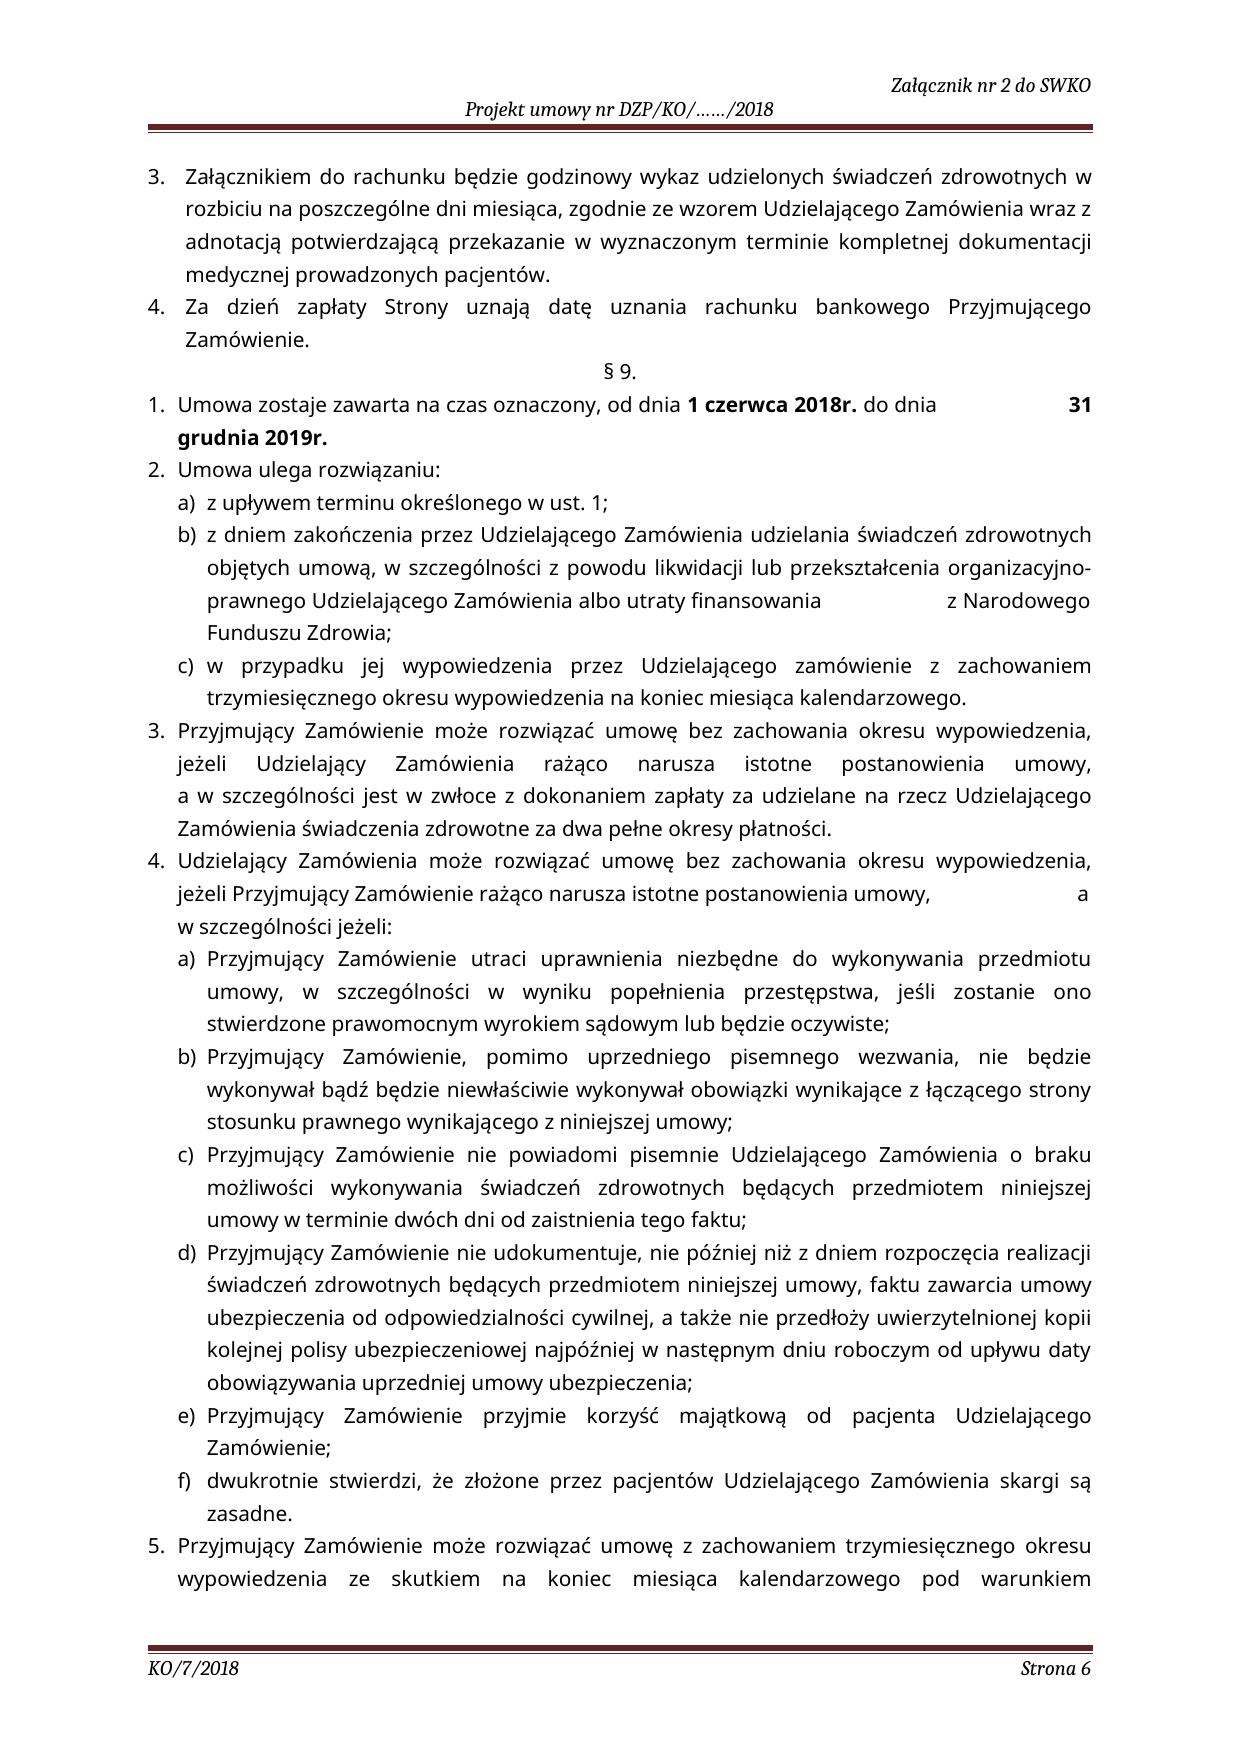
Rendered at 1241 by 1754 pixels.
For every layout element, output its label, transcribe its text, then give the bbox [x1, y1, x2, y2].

list z upływem terminu określonego w ust. 1; [177, 488, 1093, 516]
list Przyjmujący Zamówienie może rozwiązać umowę bez zachowania okresu wypowiedzenia, jeżeli Udzielający Zamówienia rażąco narusza istotne postanowienia umowy, a w szczególności jest w zwłoce z dokonaniem zapłaty za udzielane na rzecz Udzielającego Zamówienia świadczenia zdrowotne za dwa pełne okresy płatności. [148, 716, 1093, 842]
text § 9. [148, 357, 1093, 386]
list Przyjmujący Zamówienie nie udokumentuje, nie później niż z dniem rozpoczęcia realizacji świadczeń zdrowotnych będących przedmiotem niniejszej umowy, faktu zawarcia umowy ubezpieczenia od odpowiedzialności cywilnej, a także nie przedłoży uwierzytelnionej kopii kolejnej polisy ubezpieczeniowej najpóźniej w następnym dniu roboczym od upływu daty obowiązywania uprzedniej umowy ubezpieczenia; [177, 1238, 1093, 1397]
list z dniem zakończenia przez Udzielającego Zamówienia udzielania świadczeń zdrowotnych objętych umową, w szczególności z powodu likwidacji lub przekształcenia organizacyjno-prawnego Udzielającego Zamówienia albo utraty finansowania z Narodowego Funduszu Zdrowia; [177, 521, 1093, 647]
list Umowa ulega rozwiązaniu: [148, 455, 1093, 484]
list Udzielający Zamówienia może rozwiązać umowę bez zachowania okresu wypowiedzenia, jeżeli Przyjmujący Zamówienie rażąco narusza istotne postanowienia umowy, a w szczególności jeżeli: [148, 847, 1093, 940]
list Przyjmujący Zamówienie, pomimo uprzedniego pisemnego wezwania, nie będzie wykonywał bądź będzie niewłaściwie wykonywał obowiązki wynikające z łączącego strony stosunku prawnego wynikającego z niniejszej umowy; [177, 1042, 1093, 1136]
list w przypadku jej wypowiedzenia przez Udzielającego zamówienie z zachowaniem trzymiesięcznego okresu wypowiedzenia na koniec miesiąca kalendarzowego. [177, 651, 1093, 712]
list Załącznikiem do rachunku będzie godzinowy wykaz udzielonych świadczeń zdrowotnych w rozbiciu na poszczególne dni miesiąca, zgodnie ze wzorem Udzielającego Zamówienia wraz z adnotacją potwierdzającą przekazanie w wyznaczonym terminie kompletnej dokumentacji medycznej prowadzonych pacjentów. [148, 162, 1093, 288]
list Przyjmujący Zamówienie utraci uprawnienia niezbędne do wykonywania przedmiotu umowy, w szczególności w wyniku popełnienia przestępstwa, jeśli zostanie ono stwierdzone prawomocnym wyrokiem sądowym lub będzie oczywiste; [177, 944, 1093, 1038]
list Przyjmujący Zamówienie przyjmie korzyść majątkową od pacjenta Udzielającego Zamówienie; [177, 1401, 1093, 1462]
list Przyjmujący Zamówienie nie powiadomi pisemnie Udzielającego Zamówienia o braku możliwości wykonywania świadczeń zdrowotnych będących przedmiotem niniejszej umowy w terminie dwóch dni od zaistnienia tego faktu; [177, 1140, 1093, 1234]
list Umowa zostaje zawarta na czas oznaczony, od dnia 1 czerwca 2018r. do dnia 31 grudnia 2019r. [148, 390, 1093, 451]
list dwukrotnie stwierdzi, że złożone przez pacjentów Udzielającego Zamówienia skargi są zasadne. [177, 1466, 1093, 1527]
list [148, 1531, 1093, 1592]
list Za dzień zapłaty Strony uznają datę uznania rachunku bankowego Przyjmującego Zamówienie. [148, 292, 1093, 353]
